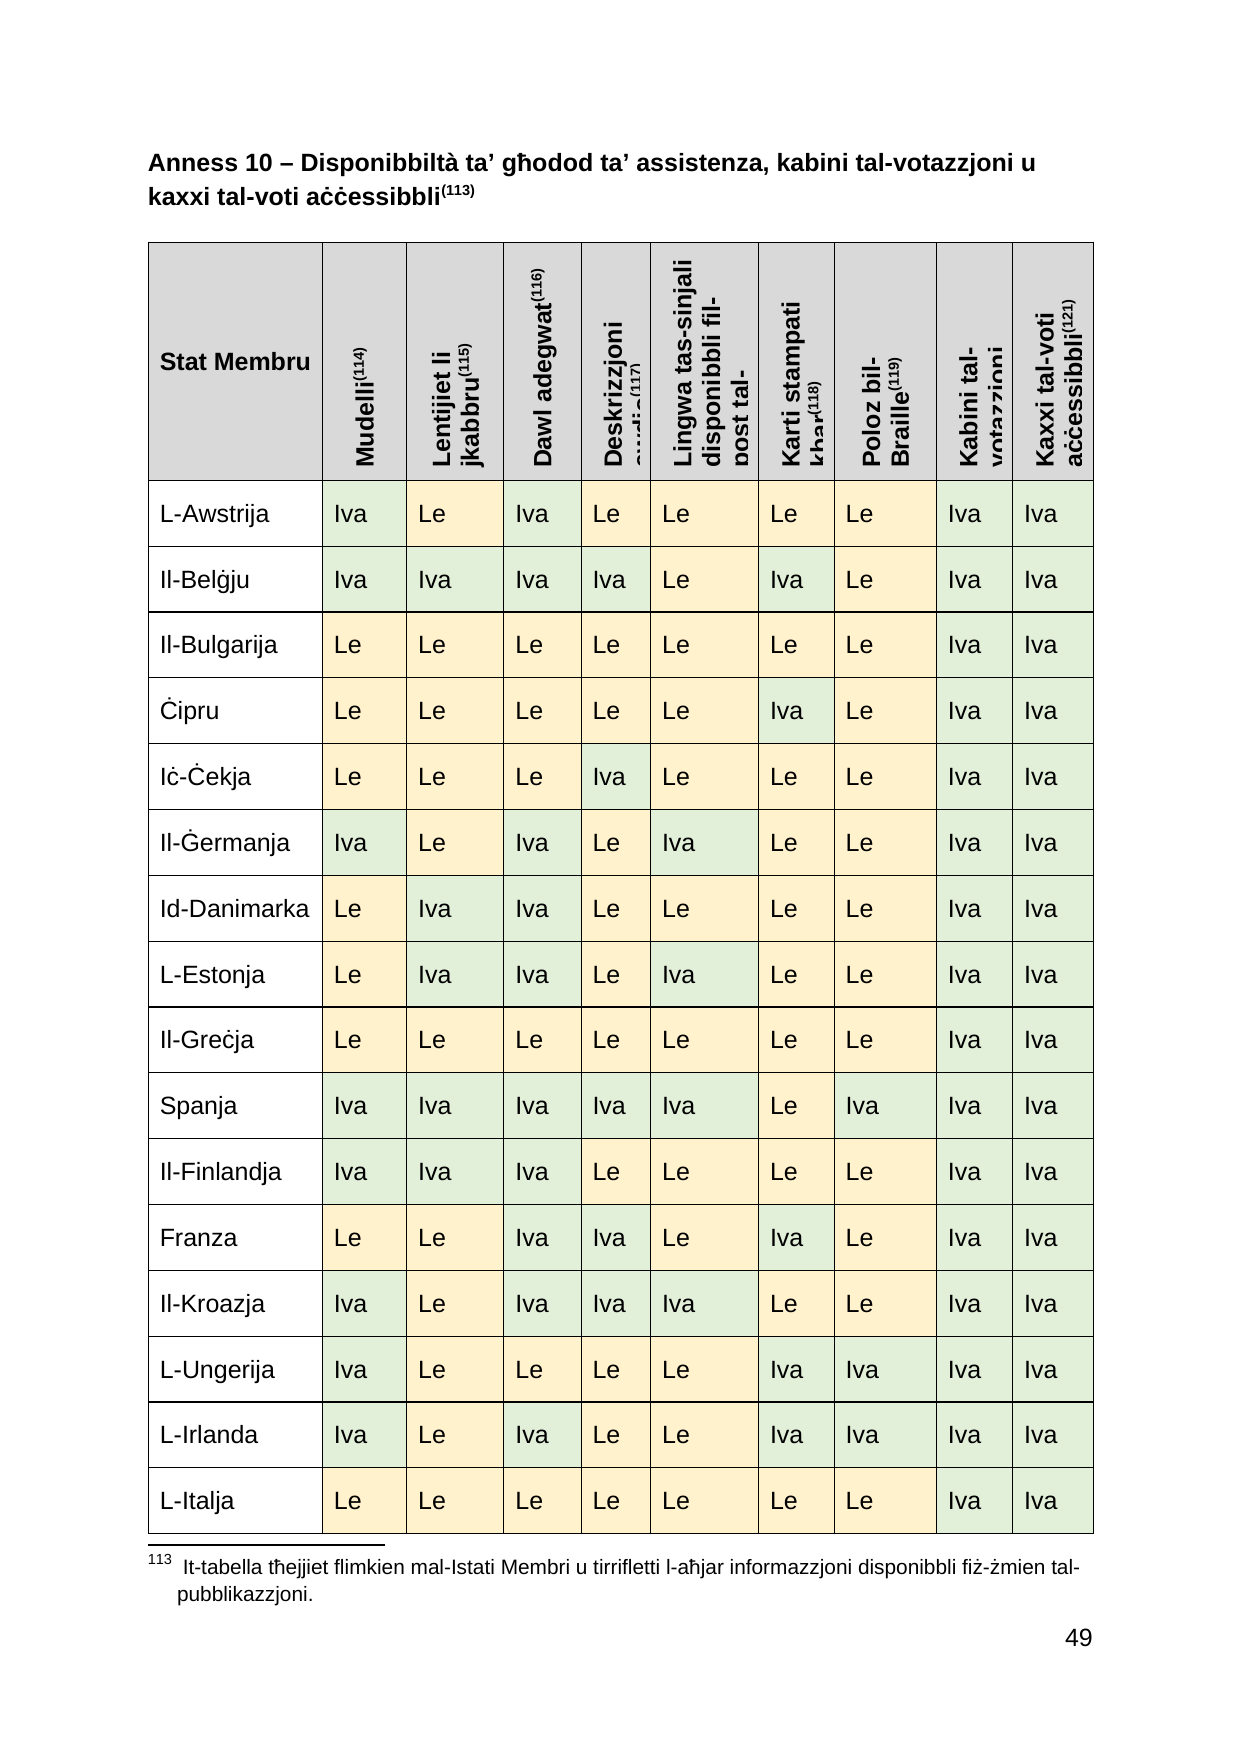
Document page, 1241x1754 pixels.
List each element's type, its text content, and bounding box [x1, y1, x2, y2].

table_cell Iva [323, 481, 406, 546]
table_cell Iva [504, 1403, 581, 1467]
table_cell Iva [582, 1205, 650, 1270]
table_cell Iva [937, 481, 1012, 546]
table_cell Iva [582, 1073, 650, 1138]
table_cell Le [835, 1139, 936, 1204]
table_cell Le [651, 1205, 758, 1270]
table_cell Iva [651, 942, 758, 1006]
table_cell L-Italja [149, 1468, 322, 1533]
table_cell Le [759, 481, 834, 546]
table_cell Iva [937, 942, 1012, 1006]
table_cell Iva [504, 1205, 581, 1270]
table_cell Il-Greċja [149, 1008, 322, 1072]
table_cell Le [759, 1073, 834, 1138]
table_cell Iva [1013, 876, 1093, 941]
table_cell Iva [937, 547, 1012, 611]
table_header Deskrizzjoni awdjo() [582, 243, 650, 480]
table_header Stat Membru [149, 243, 322, 480]
table_cell Iva [407, 942, 503, 1006]
table_cell Iva [759, 678, 834, 743]
table_cell Franza [149, 1205, 322, 1270]
table_cell Iva [582, 744, 650, 809]
table_header Karti stampati kbar() [759, 243, 834, 480]
table_cell Iva [759, 1403, 834, 1467]
table_cell Le [504, 613, 581, 677]
table_cell Iva [582, 1271, 650, 1336]
table_cell L-Estonja [149, 942, 322, 1006]
table_cell Iva [651, 810, 758, 875]
table_cell Le [651, 1139, 758, 1204]
table_cell Le [835, 547, 936, 611]
table_cell Iva [937, 1073, 1012, 1138]
table_cell Iva [937, 1337, 1012, 1401]
table_cell Le [835, 613, 936, 677]
table_cell Iva [504, 1139, 581, 1204]
table_cell Iva [651, 1073, 758, 1138]
table_cell Le [835, 876, 936, 941]
table_cell Le [651, 678, 758, 743]
table_cell Iva [407, 1073, 503, 1138]
table_cell Iva [323, 1337, 406, 1401]
table_cell Le [835, 744, 936, 809]
table_cell Le [651, 1008, 758, 1072]
table_cell Iva [1013, 942, 1093, 1006]
table_cell Ċipru [149, 678, 322, 743]
table_cell Le [582, 1139, 650, 1204]
table_cell Iva [937, 1271, 1012, 1336]
table_cell Le [582, 481, 650, 546]
table_cell Iva [937, 1403, 1012, 1467]
table_cell Le [323, 942, 406, 1006]
table_cell Spanja [149, 1073, 322, 1138]
table_cell L-Ungerija [149, 1337, 322, 1401]
table_cell Iva [323, 1139, 406, 1204]
table_cell Le [504, 1008, 581, 1072]
table_cell Iva [835, 1337, 936, 1401]
table_cell Iva [1013, 547, 1093, 611]
table_cell Iva [407, 547, 503, 611]
table_cell Iva [1013, 1271, 1093, 1336]
table_cell Le [407, 1337, 503, 1401]
table_cell Le [407, 1403, 503, 1467]
table_header Dawl adegwat() [504, 243, 581, 480]
table_cell Il-Finlandja [149, 1139, 322, 1204]
table_cell Le [759, 942, 834, 1006]
table_cell Le [835, 1008, 936, 1072]
table_cell Le [504, 744, 581, 809]
table_cell Le [504, 678, 581, 743]
table_cell Le [651, 1337, 758, 1401]
table_cell Le [651, 876, 758, 941]
table_cell Il-Belġju [149, 547, 322, 611]
table_cell Le [835, 481, 936, 546]
table_cell Iva [759, 547, 834, 611]
table_cell Le [582, 1337, 650, 1401]
table_cell Iva [1013, 1468, 1093, 1533]
table_cell Iva [323, 1403, 406, 1467]
table_cell Iva [937, 678, 1012, 743]
table_cell Iva [937, 744, 1012, 809]
table_cell Le [504, 1468, 581, 1533]
table_cell Le [651, 1468, 758, 1533]
table_cell Le [651, 547, 758, 611]
table_header Mudelli() [323, 243, 406, 480]
table_cell Le [407, 678, 503, 743]
table_cell Le [407, 1205, 503, 1270]
table_cell Iva [407, 1139, 503, 1204]
table_cell Iva [937, 876, 1012, 941]
table_cell Iva [759, 1205, 834, 1270]
table_cell Le [835, 1205, 936, 1270]
table_cell Iva [937, 1139, 1012, 1204]
table_cell Iva [582, 547, 650, 611]
table_cell Iva [504, 1271, 581, 1336]
table_cell L-Irlanda [149, 1403, 322, 1467]
table_cell Le [582, 1403, 650, 1467]
table_cell Le [651, 613, 758, 677]
table_cell Iva [1013, 678, 1093, 743]
table_cell Iva [504, 876, 581, 941]
table_cell Iva [1013, 1073, 1093, 1138]
table_cell Le [407, 744, 503, 809]
table_cell Le [759, 876, 834, 941]
table_cell Le [759, 810, 834, 875]
table_cell Le [323, 1205, 406, 1270]
table_cell Iva [1013, 481, 1093, 546]
table_cell Le [582, 678, 650, 743]
table_cell Iva [1013, 1205, 1093, 1270]
table_cell Iva [1013, 613, 1093, 677]
table_header Kaxxi tal-voti aċċessibbli() [1013, 243, 1093, 480]
table_header Kabini tal-votazzjoni aċċessibbli() [937, 243, 1012, 480]
table_cell Iva [1013, 744, 1093, 809]
table_cell Le [323, 678, 406, 743]
table_cell Iva [323, 547, 406, 611]
table_cell Iva [1013, 810, 1093, 875]
table_cell Iva [937, 810, 1012, 875]
table_cell Le [651, 1403, 758, 1467]
table_cell Le [582, 613, 650, 677]
table_cell Le [407, 1008, 503, 1072]
table_cell Le [835, 1468, 936, 1533]
table_cell Le [323, 1008, 406, 1072]
table_cell Le [759, 1271, 834, 1336]
table_cell Le [651, 481, 758, 546]
table_cell Iva [937, 1205, 1012, 1270]
table_cell Le [835, 1271, 936, 1336]
table_cell Le [582, 1468, 650, 1533]
table_cell Iva [323, 1073, 406, 1138]
table_cell Il-Kroazja [149, 1271, 322, 1336]
table_cell Iva [937, 613, 1012, 677]
table_cell Iva [1013, 1403, 1093, 1467]
table_cell Il-Bulgarija [149, 613, 322, 677]
table_cell Iva [1013, 1139, 1093, 1204]
table_cell Iva [1013, 1008, 1093, 1072]
table_cell Le [759, 744, 834, 809]
table_cell Le [323, 744, 406, 809]
table_cell Le [407, 810, 503, 875]
table_cell Le [759, 613, 834, 677]
table_cell Iva [835, 1403, 936, 1467]
table_header Lentijiet li jkabbru() [407, 243, 503, 480]
table_cell Le [835, 942, 936, 1006]
table_cell Le [835, 678, 936, 743]
table_cell Il-Ġermanja [149, 810, 322, 875]
table_cell Iva [504, 810, 581, 875]
table_cell L-Awstrija [149, 481, 322, 546]
table_cell Iva [323, 1271, 406, 1336]
table_header Poloz bil-Braille() [835, 243, 936, 480]
table_cell Le [407, 1271, 503, 1336]
table_cell Le [504, 1337, 581, 1401]
table_cell Le [407, 1468, 503, 1533]
table_cell Le [323, 613, 406, 677]
table_cell Iva [504, 547, 581, 611]
table_cell Le [582, 1008, 650, 1072]
table_cell Iva [759, 1337, 834, 1401]
table_cell Le [582, 810, 650, 875]
table_cell Iva [937, 1008, 1012, 1072]
table_cell Le [582, 876, 650, 941]
table_cell Iva [504, 481, 581, 546]
table_cell Le [759, 1139, 834, 1204]
table_cell Iva [937, 1468, 1012, 1533]
table_cell Iva [504, 1073, 581, 1138]
table_cell Iva [651, 1271, 758, 1336]
table_cell Le [323, 876, 406, 941]
table_cell Iċ-Ċekja [149, 744, 322, 809]
table_cell Iva [1013, 1337, 1093, 1401]
table_header Lingwa tas-sinjali disponibbli fil-post tal-votazzjoni [651, 243, 758, 480]
table_cell Le [582, 942, 650, 1006]
table_cell Le [323, 1468, 406, 1533]
table_cell Id-Danimarka [149, 876, 322, 941]
table_cell Le [407, 481, 503, 546]
table_cell Iva [323, 810, 406, 875]
table_cell Iva [835, 1073, 936, 1138]
table_cell Le [759, 1468, 834, 1533]
table_cell Le [835, 810, 936, 875]
table_cell Le [759, 1008, 834, 1072]
table_cell Le [407, 613, 503, 677]
table_cell Le [651, 744, 758, 809]
subtitle Anness 10 – Disponibbiltà ta’ għodod ta’ assistenza, kabini tal-votazzjoni u kaxxi tal-voti aċċessibbli() [148, 148, 1092, 211]
table_cell Iva [407, 876, 503, 941]
table_cell Iva [504, 942, 581, 1006]
